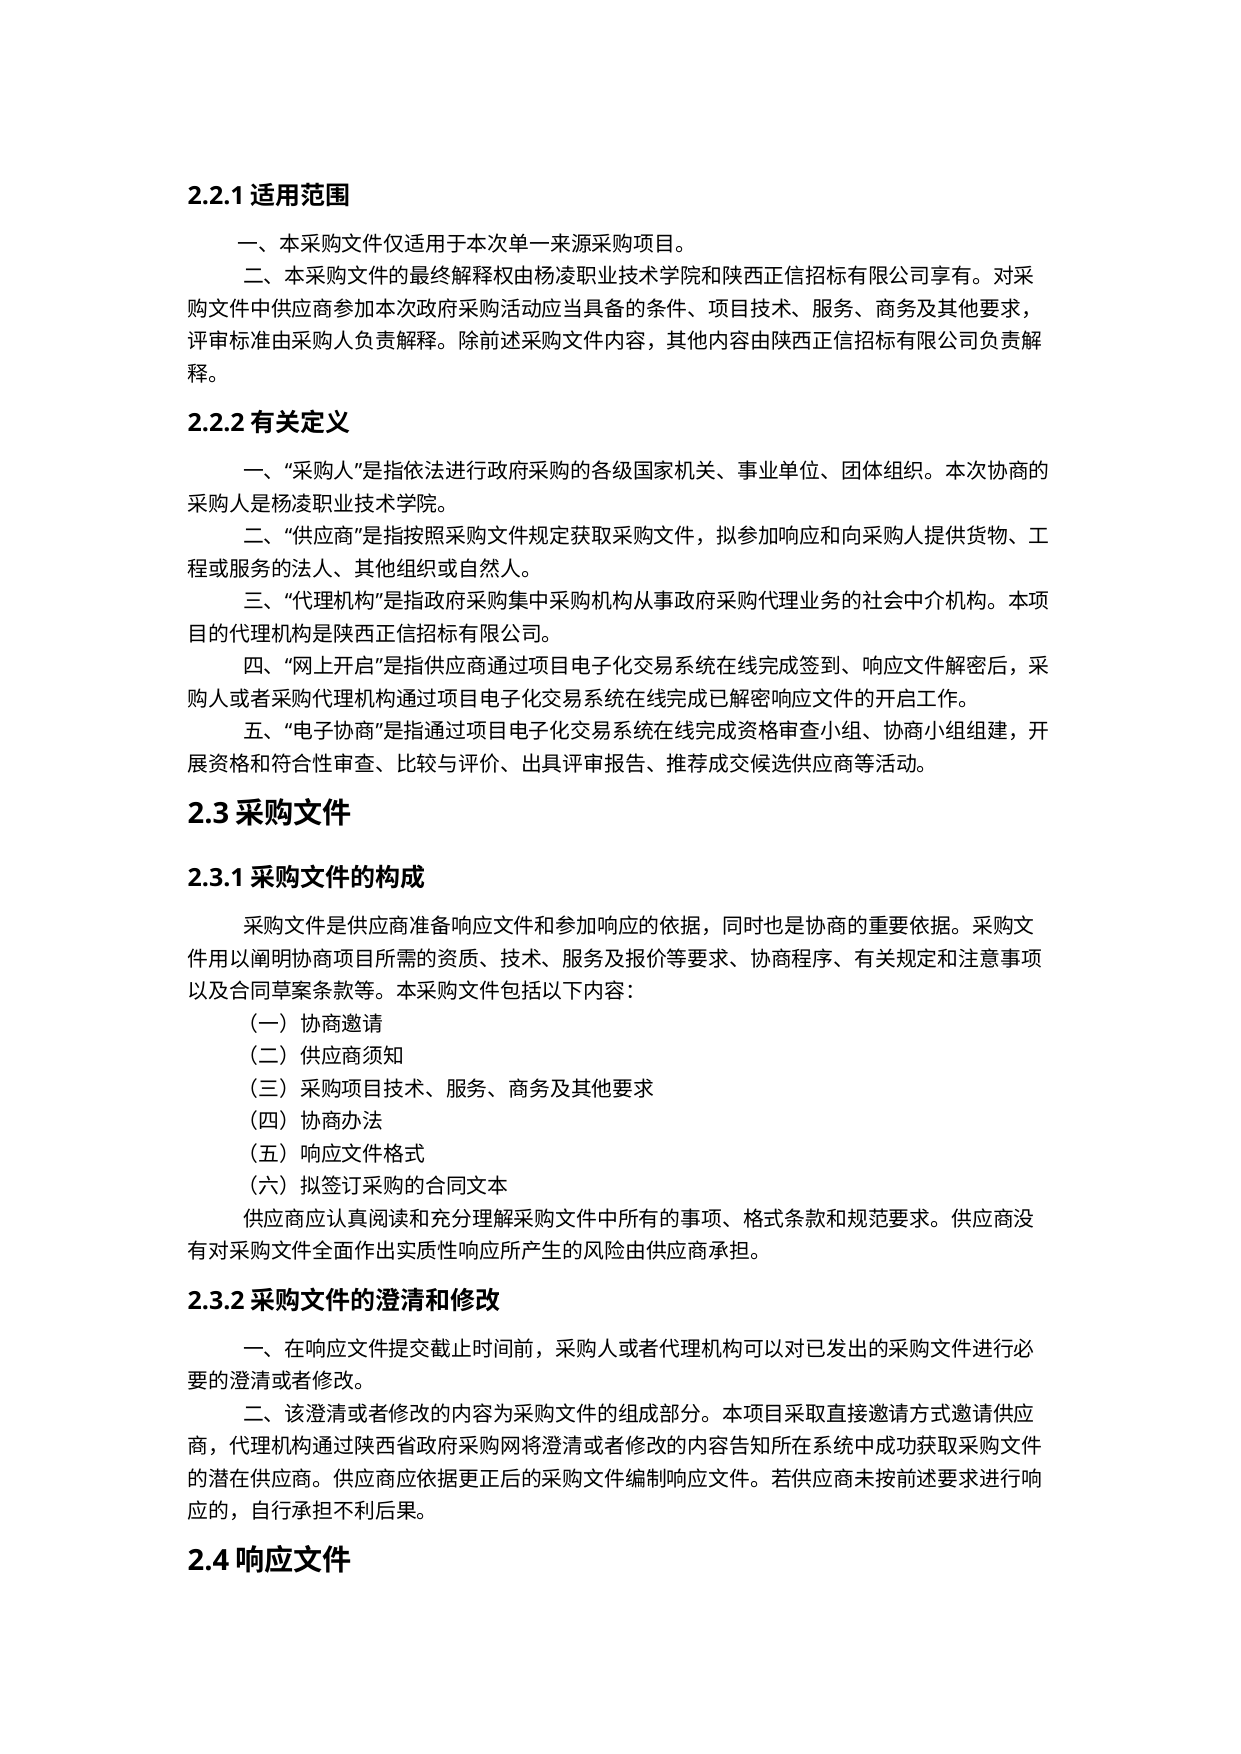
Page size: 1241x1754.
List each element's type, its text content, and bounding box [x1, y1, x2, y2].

text （六）拟签订采购的合同文本 [187, 1169, 1053, 1202]
text （二）供应商须知 [187, 1039, 1053, 1072]
text 二、“供应商”是指按照采购文件规定获取采购文件，拟参加响应和向采购人提供货物、工程或服务的法人、其他组织或自然人。 [187, 519, 1053, 584]
text 五、“电子协商”是指通过项目电子化交易系统在线完成资格审查小组、协商小组组建，开展资格和符合性审查、比较与评价、出具评审报告、推荐成交候选供应商等活动。 [187, 714, 1053, 779]
text 2.4响应文件 [187, 1527, 1053, 1592]
text 一、“采购人”是指依法进行政府采购的各级国家机关、事业单位、团体组织。本次协商的采购人是杨凌职业技术学院。 [187, 454, 1053, 519]
text 采购文件是供应商准备响应文件和参加响应的依据，同时也是协商的重要依据。采购文件用以阐明协商项目所需的资质、技术、服务及报价等要求、协商程序、有关规定和注意事项以及合同草案条款等。本采购文件包括以下内容： [187, 909, 1053, 1007]
text 四、“网上开启”是指供应商通过项目电子化交易系统在线完成签到、响应文件解密后，采购人或者采购代理机构通过项目电子化交易系统在线完成已解密响应文件的开启工作。 [187, 649, 1053, 714]
text 2.3.1采购文件的构成 [187, 844, 1053, 909]
text 2.3采购文件 [187, 779, 1053, 844]
text （五）响应文件格式 [187, 1137, 1053, 1169]
text 二、本采购文件的最终解释权由杨凌职业技术学院和陕西正信招标有限公司享有。对采购文件中供应商参加本次政府采购活动应当具备的条件、项目技术、服务、商务及其他要求，评审标准由采购人负责解释。除前述采购文件内容，其他内容由陕西正信招标有限公司负责解释。 [187, 259, 1053, 389]
text 2.2.1适用范围 [187, 162, 1053, 227]
text 2.2.2有关定义 [187, 389, 1053, 454]
text 二、该澄清或者修改的内容为采购文件的组成部分。本项目采取直接邀请方式邀请供应商，代理机构通过陕西省政府采购网将澄清或者修改的内容告知所在系统中成功获取采购文件的潜在供应商。供应商应依据更正后的采购文件编制响应文件。若供应商未按前述要求进行响应的，自行承担不利后果。 [187, 1397, 1053, 1527]
text 三、“代理机构”是指政府采购集中采购机构从事政府采购代理业务的社会中介机构。本项目的代理机构是陕西正信招标有限公司。 [187, 584, 1053, 649]
text （四）协商办法 [187, 1104, 1053, 1137]
text （三）采购项目技术、服务、商务及其他要求 [187, 1072, 1053, 1104]
text 供应商应认真阅读和充分理解采购文件中所有的事项、格式条款和规范要求。供应商没有对采购文件全面作出实质性响应所产生的风险由供应商承担。 [187, 1202, 1053, 1267]
text 一、本采购文件仅适用于本次单一来源采购项目。 [187, 227, 1053, 259]
text 2.3.2采购文件的澄清和修改 [187, 1267, 1053, 1332]
text 一、在响应文件提交截止时间前，采购人或者代理机构可以对已发出的采购文件进行必要的澄清或者修改。 [187, 1332, 1053, 1397]
text （一）协商邀请 [187, 1007, 1053, 1039]
